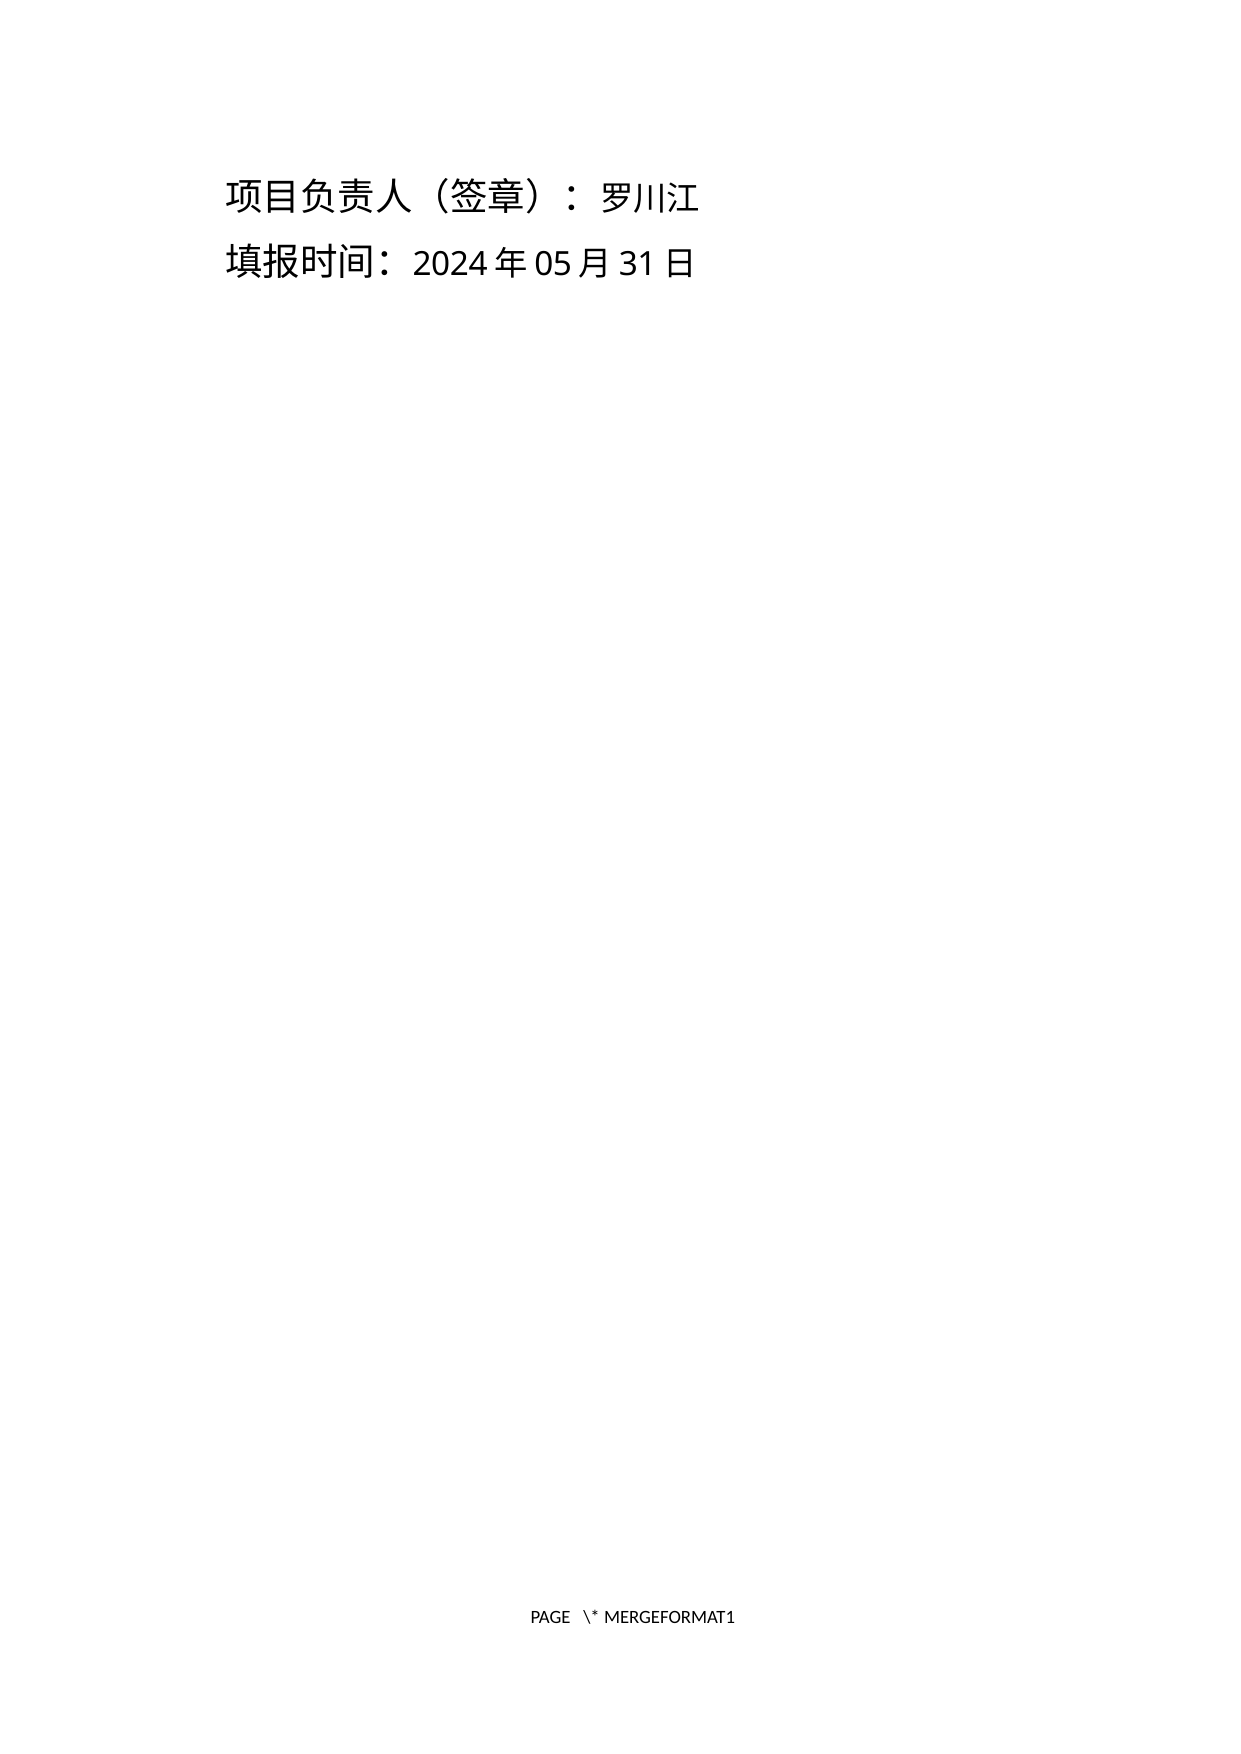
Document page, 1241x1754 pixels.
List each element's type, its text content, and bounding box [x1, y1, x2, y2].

text 填报时间：2024年05月31日 [187, 227, 1078, 292]
text 项目负责人（签章）：罗川江 [187, 162, 1078, 227]
